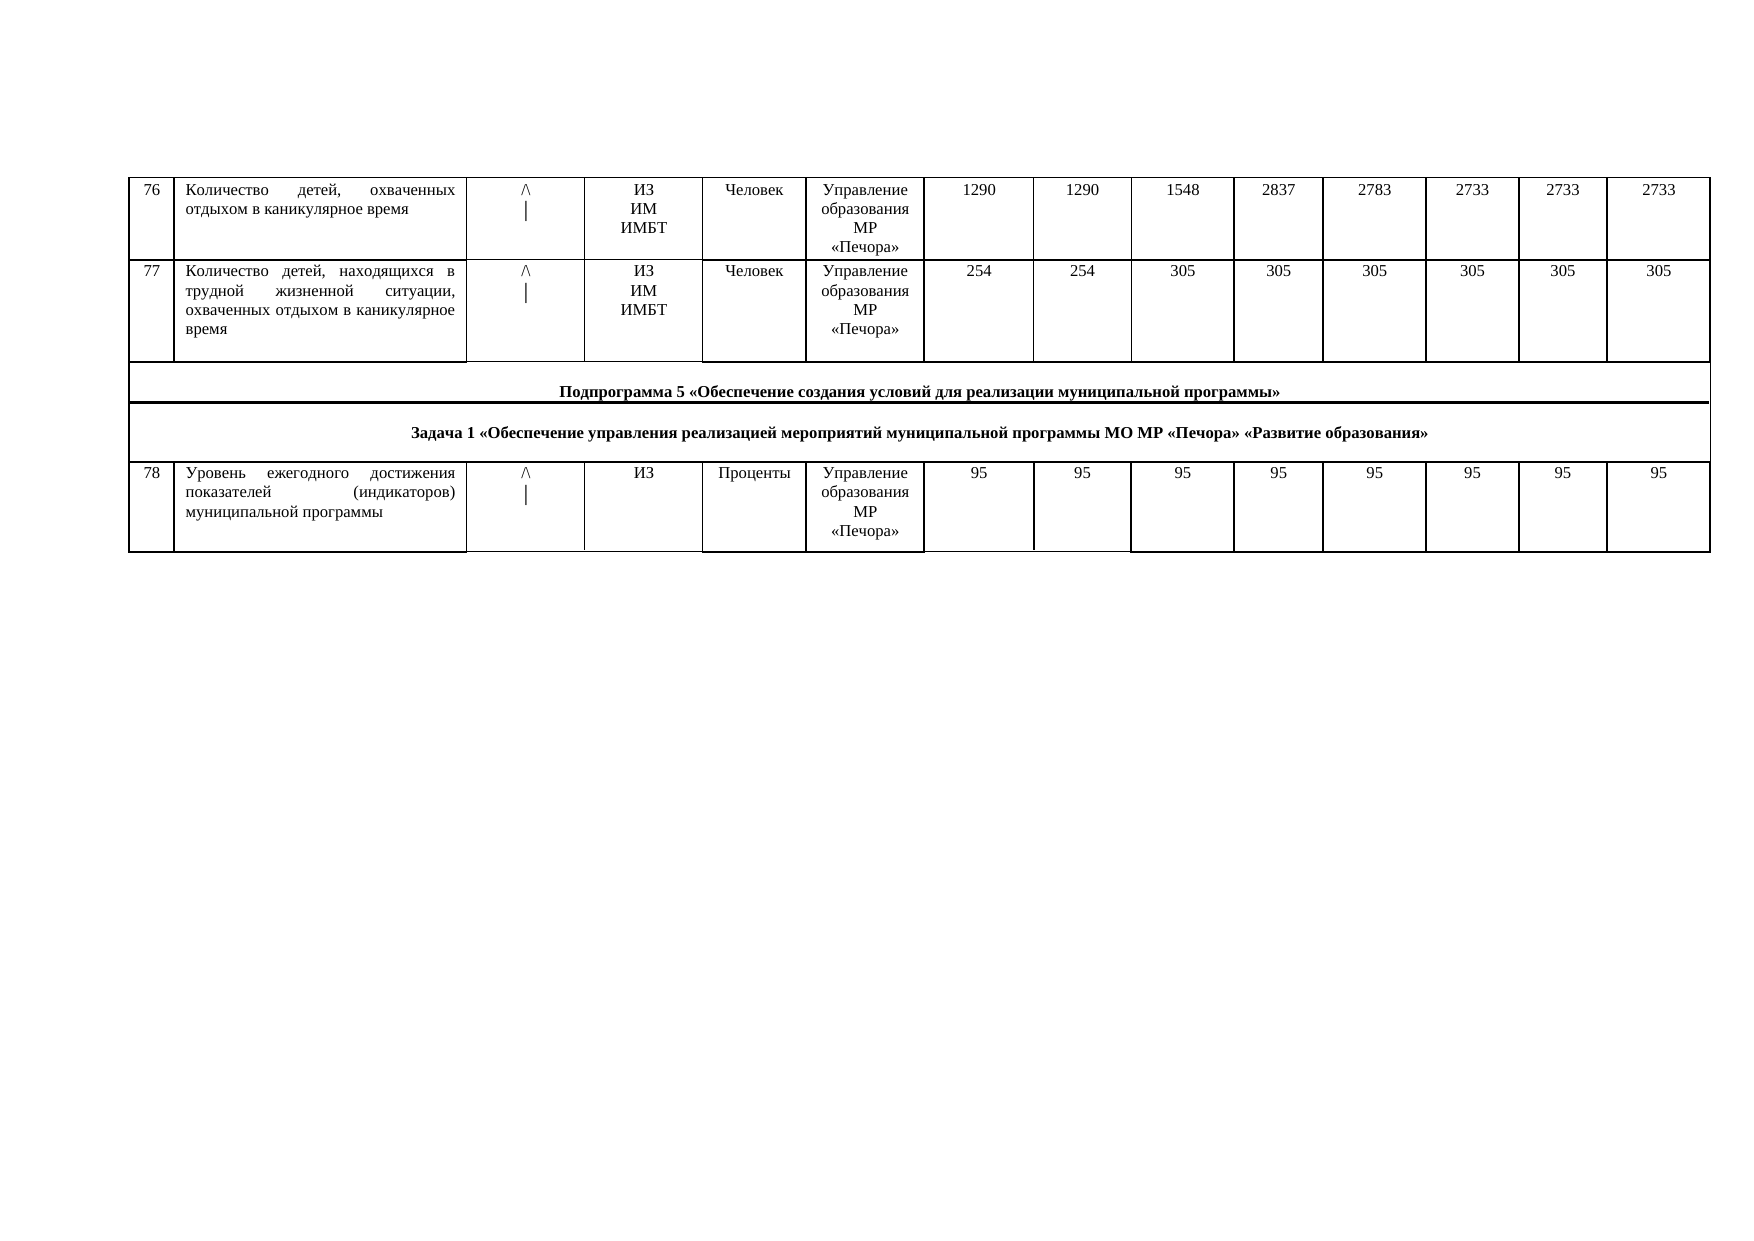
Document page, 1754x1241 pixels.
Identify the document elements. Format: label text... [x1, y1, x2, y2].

table_cell 77 [130, 261, 173, 361]
table_cell Человек [703, 261, 805, 361]
table_cell 2733 [1427, 178, 1518, 259]
table_cell /\ │ [467, 463, 584, 551]
table_cell 2783 [1324, 178, 1425, 259]
table_cell Управление образования МР «Печора» [807, 463, 923, 551]
table_cell ИЗ ИМ ИМБТ [585, 260, 702, 361]
table_cell Уровень ежегодного достижения показателей (индикаторов) муниципальной программы [175, 463, 466, 551]
table_cell ИЗ ИМ ИМБТ [585, 178, 702, 259]
table_cell 1290 [925, 178, 1033, 259]
table_cell 95 [1034, 463, 1130, 551]
table_cell 95 [1132, 463, 1233, 551]
table_cell 2733 [1520, 178, 1606, 259]
table_cell 1290 [1034, 178, 1131, 259]
table_cell /\ │ [467, 260, 584, 361]
table_cell 95 [925, 463, 1033, 551]
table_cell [807, 178, 923, 259]
table_cell 95 [1324, 463, 1425, 551]
table_cell 254 [1034, 261, 1131, 361]
table_cell 2837 [1235, 178, 1322, 259]
table_cell 78 [130, 463, 173, 551]
table_cell Количество детей, охваченных отдыхом в каникулярное время [175, 178, 466, 259]
table_cell 76 [130, 178, 173, 259]
table_cell Человек [703, 178, 805, 259]
table_cell /\ │ [467, 178, 584, 259]
table_cell 305 [1324, 261, 1425, 361]
table_cell 305 [1520, 261, 1606, 361]
table_cell ИЗ [585, 463, 702, 551]
table_cell 305 [1235, 261, 1322, 361]
table_cell 305 [1132, 261, 1233, 361]
table_cell 1548 [1132, 178, 1233, 259]
table_cell 2733 [1608, 178, 1709, 259]
table_cell 95 [1520, 463, 1606, 551]
table_cell Управление образования МР «Печора» [807, 261, 923, 361]
table_cell Проценты [703, 463, 805, 551]
table_cell Количество детей, находящихся в трудной жизненной ситуации, охваченных отдыхом в каникулярное время [175, 261, 466, 361]
table_cell 305 [1608, 261, 1709, 361]
table_cell 95 [1235, 463, 1322, 551]
table_cell Подпрограмма 5 «Обеспечение создания условий для реализации муниципальной программы» [130, 362, 1710, 401]
table_cell 305 [1427, 261, 1518, 361]
table_cell 254 [925, 261, 1033, 361]
table_cell Задача 1 «Обеспечение управления реализацией мероприятий муниципальной программы МО МР «Печора» «Развитие образования» [130, 401, 1710, 461]
table_cell 95 [1608, 463, 1709, 551]
table_cell 95 [1427, 463, 1518, 551]
